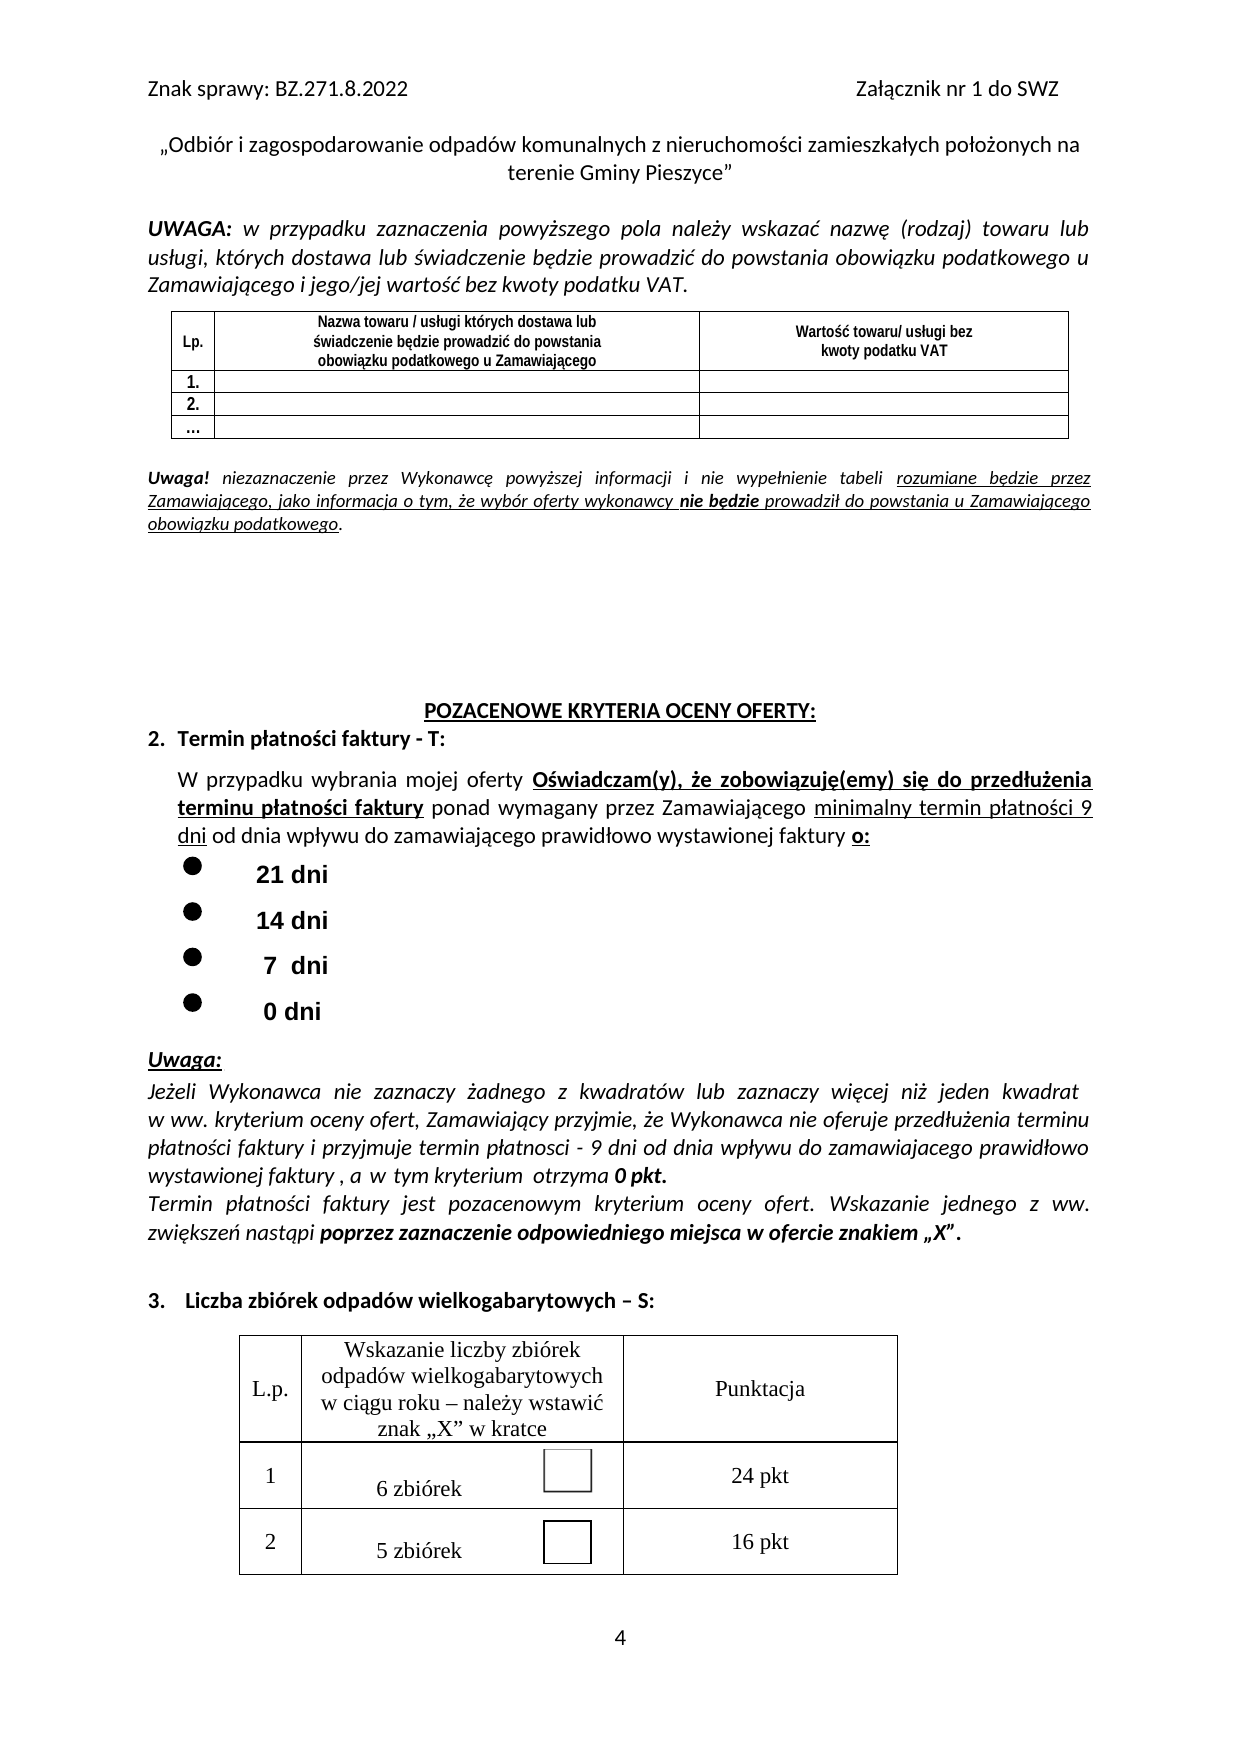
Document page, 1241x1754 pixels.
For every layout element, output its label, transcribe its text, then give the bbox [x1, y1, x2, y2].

table_cell 5 zbiórek [302, 1509, 623, 1574]
table_cell 24 pkt [624, 1443, 897, 1508]
table_cell … [172, 416, 214, 437]
table_cell [700, 393, 1068, 415]
table_header Wskazanie liczby zbiórek odpadów wielkogabarytowych w ciągu roku – należy wstawić znak „X” w kratce [302, 1336, 623, 1441]
text Uwaga: [148, 1045, 1093, 1073]
table_cell [215, 393, 699, 415]
table_cell 2 [240, 1509, 301, 1574]
table_cell 1 [240, 1443, 301, 1508]
text Jeżeli Wykonawca nie zaznaczy żadnego z kwadratów lub zaznaczy więcej niż jeden kwadrat w ww. kryterium oceny ofert, Zamawiający przyjmie, że Wykonawca nie oferuje przedłużenia terminu płatności faktury i przyjmuje termin płatnosci - 9 dni od dnia wpływu do zamawiajacego prawidłowo wystawionej faktury , a w tym kryterium otrzyma 0 pkt. [148, 1077, 1093, 1189]
table_header Punktacja [624, 1336, 897, 1441]
list 21 dni [184, 849, 1093, 894]
list Liczba zbiórek odpadów wielkogabarytowych – S: [148, 1286, 1093, 1314]
table_header Wartość towaru/ usługi bez kwoty podatku VAT [700, 312, 1068, 370]
table_cell 6 zbiórek [302, 1443, 623, 1508]
text Uwaga! niezaznaczenie przez Wykonawcę powyższej informacji i nie wypełnienie tabeli rozumiane będzie przez Zamawiającego, jako informacja o tym, że wybór oferty wykonawcy nie będzie prowadził do powstania u Zamawiającego obowiązku podatkowego. [148, 467, 1093, 535]
picture [542, 1449, 594, 1496]
text UWAGA: w przypadku zaznaczenia powyższego pola należy wskazać nazwę (rodzaj) towaru lub usługi, których dostawa lub świadczenie będzie prowadzić do powstania obowiązku podatkowego u Zamawiającego i jego/jej wartość bez kwoty podatku VAT. [148, 214, 1093, 299]
list 0 dni [184, 985, 1093, 1031]
text Termin płatności faktury jest pozacenowym kryterium oceny ofert. Wskazanie jednego z ww. zwiększeń nastąpi poprzez zaznaczenie odpowiedniego miejsca w ofercie znakiem „X”. [148, 1189, 1093, 1246]
list Termin płatności faktury - T: [148, 724, 1093, 752]
table_cell 2. [172, 393, 214, 415]
table_cell [215, 371, 699, 392]
table_cell [215, 416, 699, 437]
list 7 dni [184, 940, 1093, 985]
text W przypadku wybrania mojej oferty Oświadczam(y), że zobowiązuję(emy) się do przedłużenia terminu płatności faktury ponad wymagany przez Zamawiającego minimalny termin płatności 9 dni od dnia wpływu do zamawiającego prawidłowo wystawionej faktury o: [177, 765, 1093, 849]
table_cell 1. [172, 371, 214, 392]
table_header Lp. [172, 312, 214, 370]
text POZACENOWE KRYTERIA OCENY OFERTY: [148, 696, 1093, 724]
table_header Nazwa towaru / usługi których dostawa lub świadczenie będzie prowadzić do powstania obowiązku podatkowego u Zamawiającego [215, 312, 699, 370]
table_cell [700, 371, 1068, 392]
list 14 dni [184, 894, 1093, 940]
table_cell 16 pkt [624, 1509, 897, 1574]
table_cell [700, 416, 1068, 437]
table_header L.p. [240, 1336, 301, 1441]
